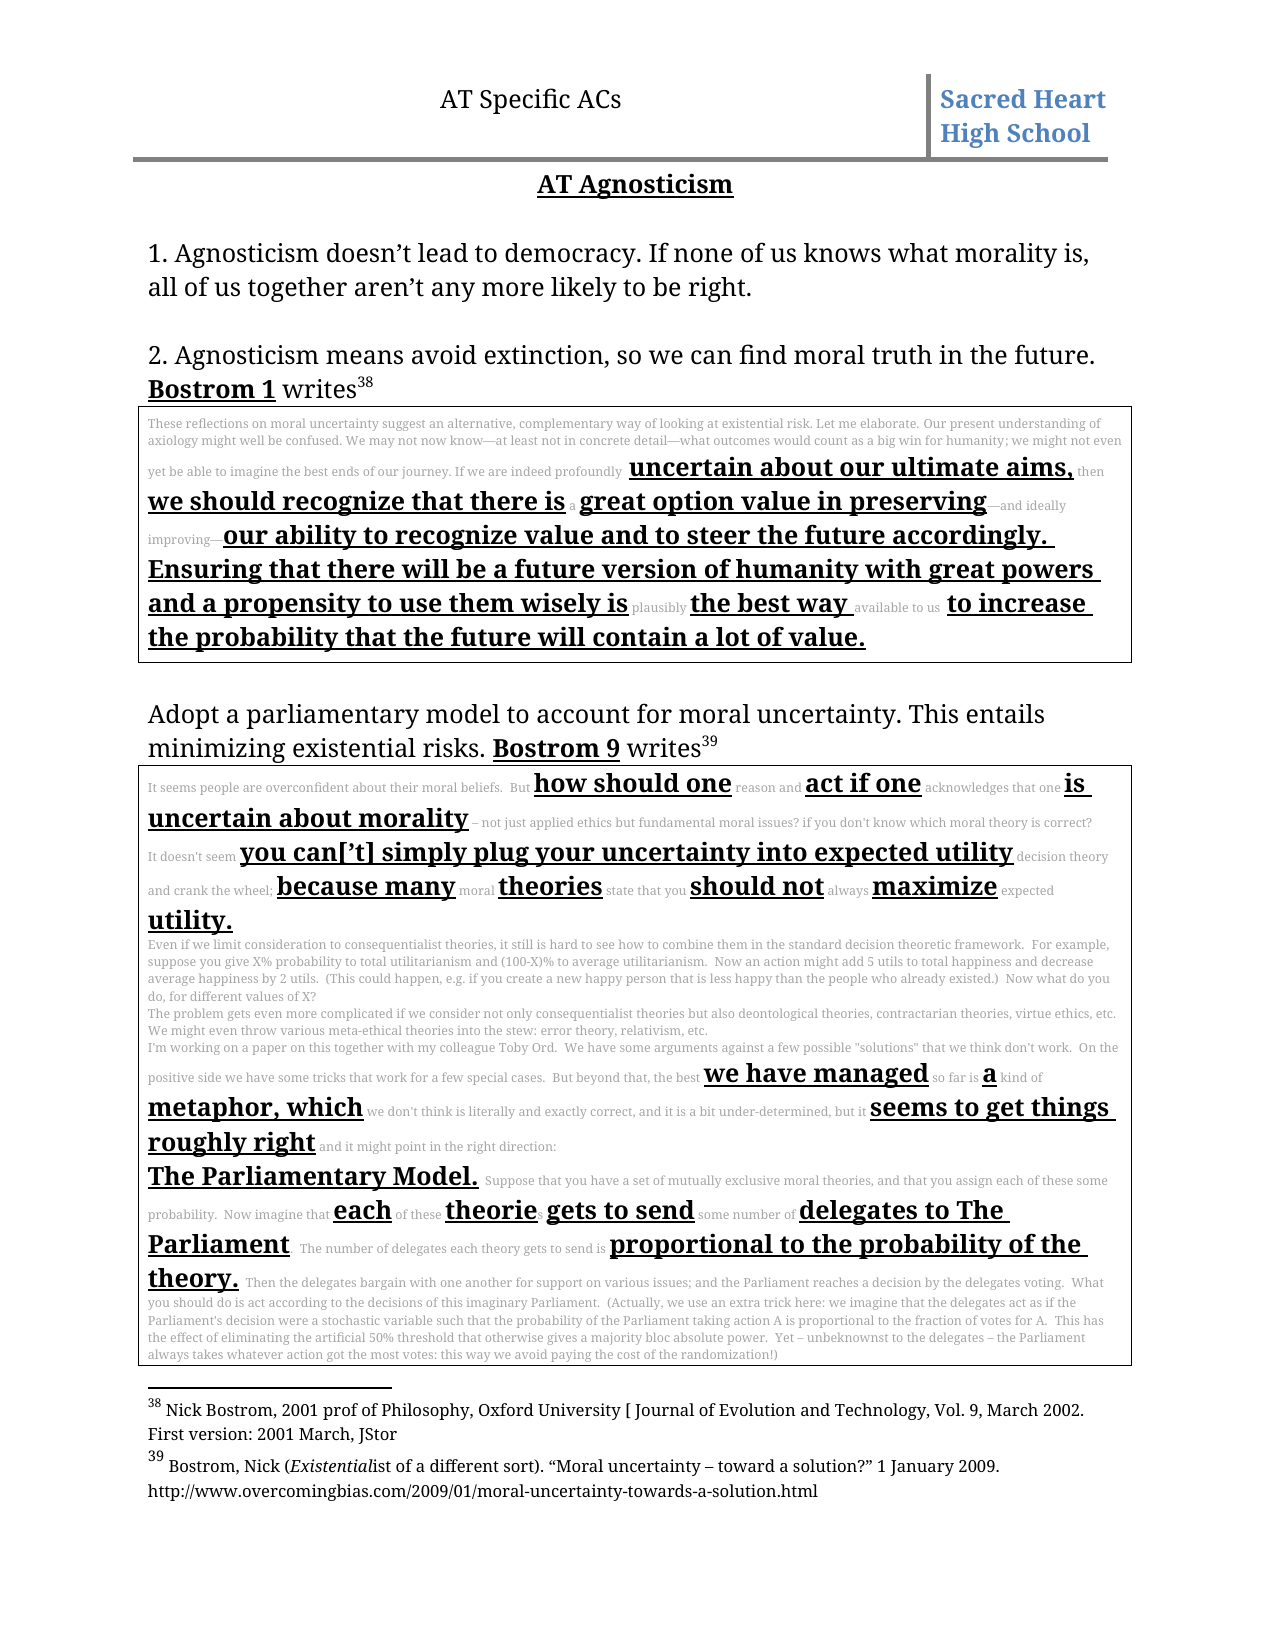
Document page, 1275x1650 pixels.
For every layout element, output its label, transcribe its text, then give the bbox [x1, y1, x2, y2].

text Adopt a parliamentary model to account for moral uncertainty. This entails minimizing existential risks. Bostrom 9 writes [148, 697, 1122, 765]
text Even if we limit consideration to consequentialist theories, it still is hard to see how to combine them in the standard decision theoretic framework. For example, suppose you give X% probability to total utilitarianism and (100-X)% to average utilitarianism. Now an action might add 5 utils to total happiness and decrease average happiness by 2 utils. (This could happen, e.g. if you create a new happy person that is less happy than the people who already existed.) Now what do you do, for different values of X? [148, 936, 1122, 1005]
text These reflections on moral uncertainty suggest an alternative, complementary way of looking at existential risk. Let me elaborate. Our present understanding of axiology might well be confused. We may not now know—at least not in concrete detail—what outcomes would count as a big win for humanity; we might not even yet be able to imagine the best ends of our journey. If we are indeed profoundly uncertain about our ultimate aims, then we should recognize that there is a great option value in preserving—and ideally improving—our ability to recognize value and to steer the future accordingly. Ensuring that there will be a future version of humanity with great powers and a propensity to use them wisely is plausibly the best way available to us to increase the probability that the future will contain a lot of value. [139, 407, 1131, 662]
text Bostrom 1 writes [148, 372, 1122, 406]
text The Parliamentary Model. Suppose that you have a set of mutually exclusive moral theories, and that you assign each of these some probability. Now imagine that each of these theories gets to send some number of delegates to The Parliament. The number of delegates each theory gets to send is proportional to the probability of the theory. Then the delegates bargain with one another for support on various issues; and the Parliament reaches a decision by the delegates voting. What you should do is act according to the decisions of this imaginary Parliament. (Actually, we use an extra trick here: we imagine that the delegates act as if the Parliament's decision were a stochastic variable such that the probability of the Parliament taking action A is proportional to the fraction of votes for A. This has the effect of eliminating the artificial 50% threshold that otherwise gives a majority bloc absolute power. Yet – unbeknownst to the delegates – the Parliament always takes whatever action got the most votes: this way we avoid paying the cost of the randomization!) [139, 1157, 1131, 1365]
subtitle AT Agnosticism [148, 167, 1122, 201]
text It doesn't seem you can[’t] simply plug your uncertainty into expected utility decision theory and crank the wheel; because many moral theories state that you should not always maximize expected utility. [148, 834, 1122, 936]
text I'm working on a paper on this together with my colleague Toby Ord. We have some arguments against a few possible "solutions" that we think don't work. On the positive side we have some tricks that work for a few special cases. But beyond that, the best we have managed so far is a kind of metaphor, which we don't think is literally and exactly correct, and it is a bit under-determined, but it seems to get things roughly right and it might point in the right direction: [148, 1039, 1122, 1157]
text 2. Agnosticism means avoid extinction, so we can find moral truth in the future. [148, 337, 1122, 372]
text It seems people are overconfident about their moral beliefs. But how should one reason and act if one acknowledges that one is uncertain about morality – not just applied ethics but fundamental moral issues? if you don't know which moral theory is correct? [139, 766, 1131, 834]
text 1. Agnosticism doesn’t lead to democracy. If none of us knows what morality is, all of us together aren’t any more likely to be right. [148, 235, 1122, 303]
text The problem gets even more complicated if we consider not only consequentialist theories but also deontological theories, contractarian theories, virtue ethics, etc. We might even throw various meta-ethical theories into the stew: error theory, relativism, etc. [148, 1005, 1122, 1039]
